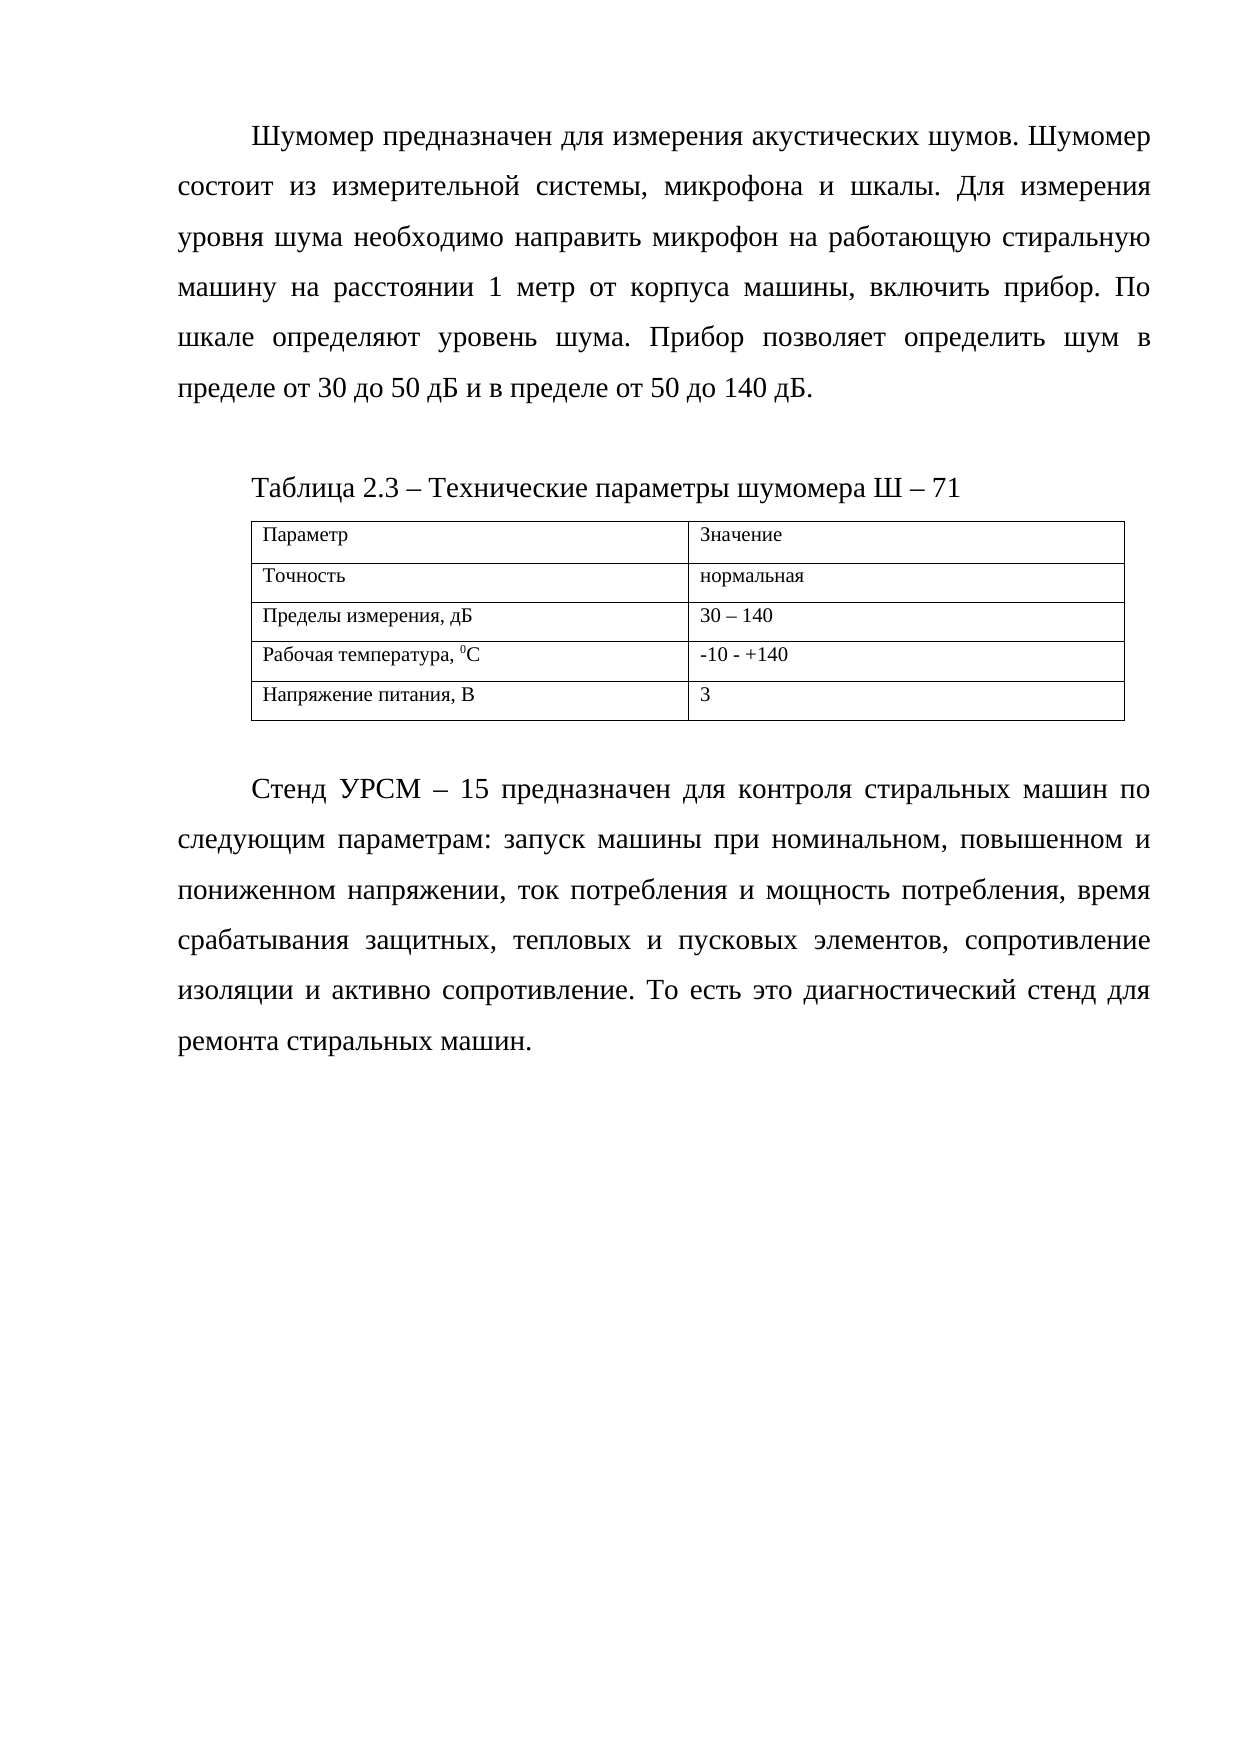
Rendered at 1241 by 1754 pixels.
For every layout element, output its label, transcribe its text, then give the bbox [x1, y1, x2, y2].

text Стенд УРСМ – 15 предназначен для контроля стиральных машин по следующим параметрам: запуск машины при номинальном, повышенном и пониженном напряжении, ток потребления и мощность потребления, время срабатывания защитных, тепловых и пусковых элементов, сопротивление изоляции и активно сопротивление. То есть это диагностический стенд для ремонта стиральных машин. [177, 771, 1152, 1056]
table_cell Рабочая температура, 0С [252, 642, 688, 681]
table_cell Точность [252, 564, 688, 602]
table_cell -10 - +140 [689, 642, 1124, 681]
table_header Параметр [252, 522, 688, 562]
table_cell 3 [689, 682, 1124, 720]
table_cell Пределы измерения, дБ [252, 603, 688, 641]
table_header Значение [689, 522, 1124, 562]
table_cell 30 – 140 [689, 603, 1124, 641]
table_cell нормальная [689, 564, 1124, 602]
text Шумомер предназначен для измерения акустических шумов. Шумомер состоит из измерительной системы, микрофона и шкалы. Для измерения уровня шума необходимо направить микрофон на работающую стиральную машину на расстоянии 1 метр от корпуса машины, включить прибор. По шкале определяют уровень шума. Прибор позволяет определить шум в пределе от 30 до 50 дБ и в пределе от 50 до 140 дБ. [177, 118, 1152, 403]
table_cell Напряжение питания, В [252, 682, 688, 720]
text Таблица 2.3 – Технические параметры шумомера Ш – 71 [177, 470, 1152, 504]
